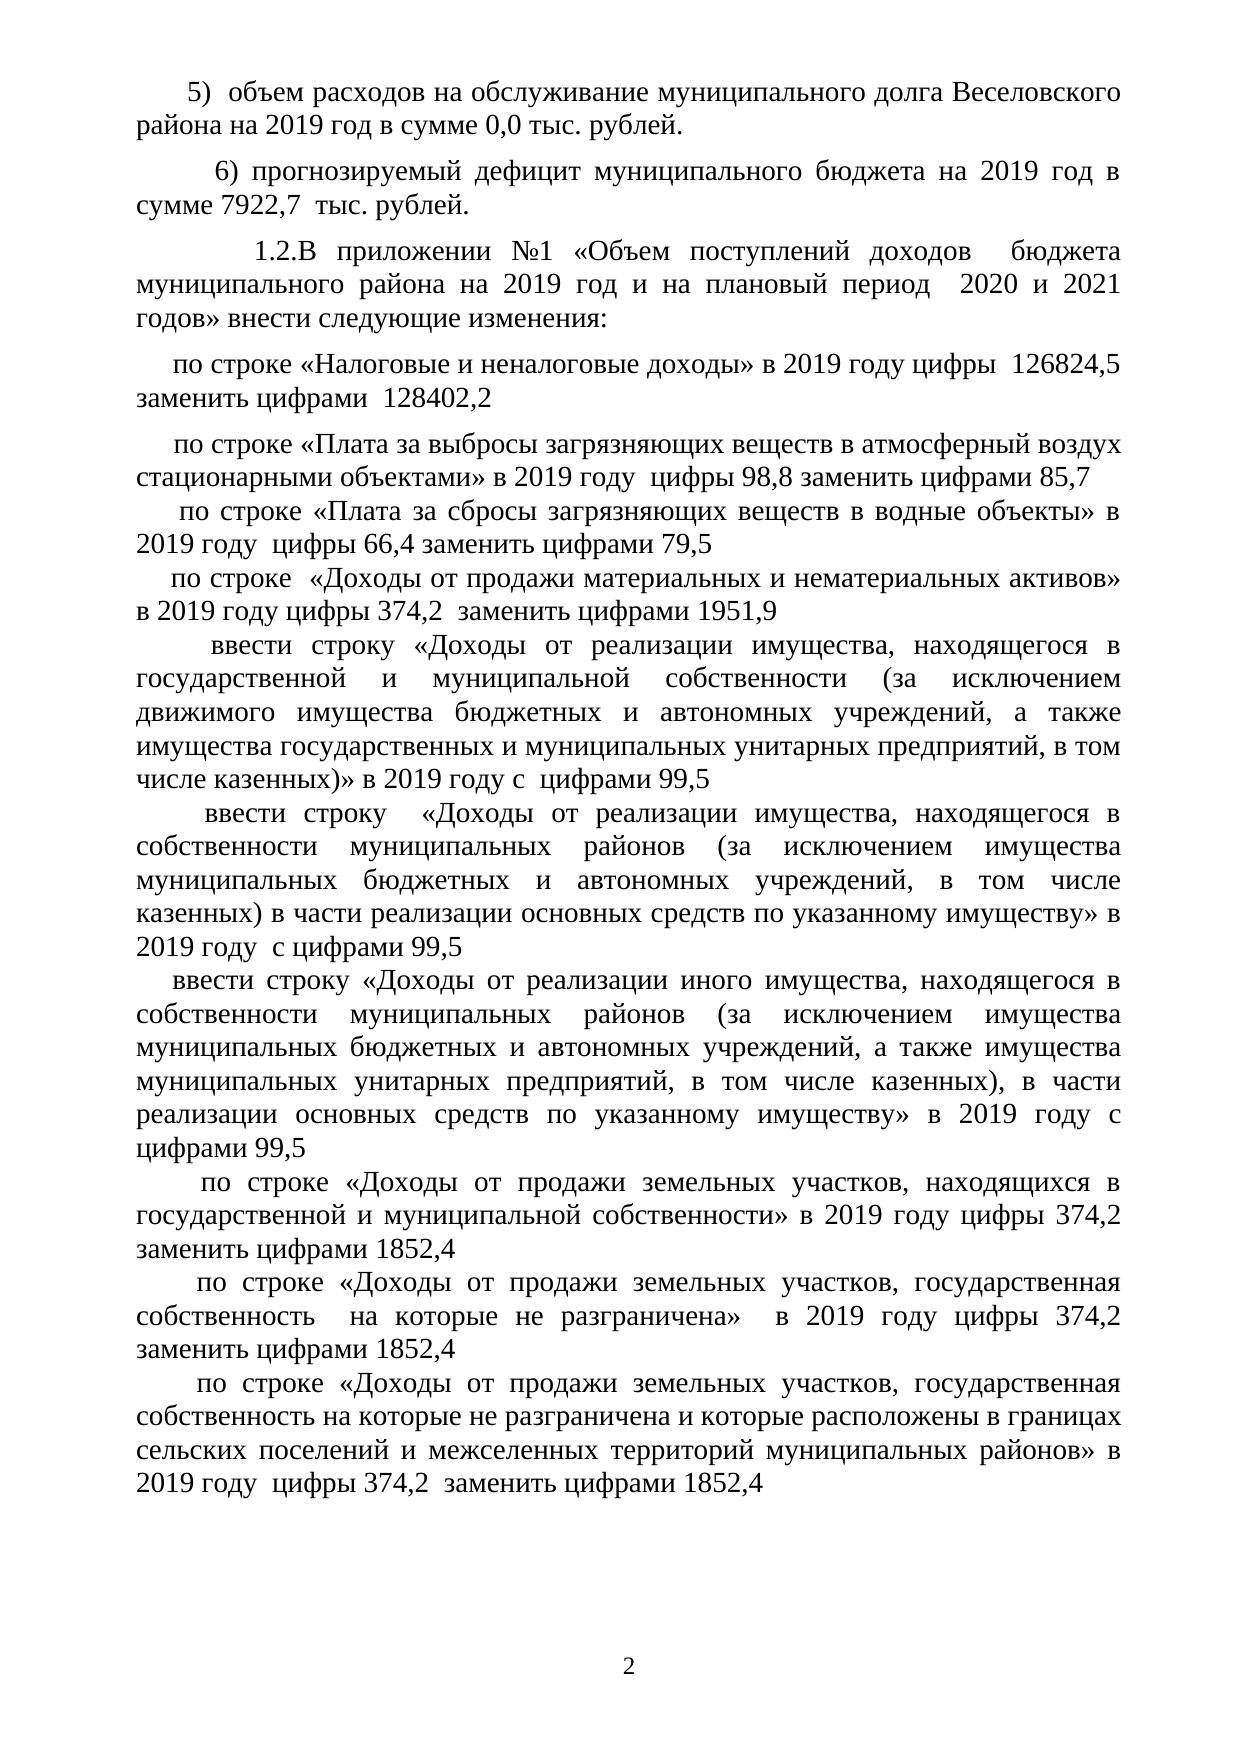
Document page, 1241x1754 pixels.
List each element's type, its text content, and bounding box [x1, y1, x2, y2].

text ввести строку «Доходы от реализации иного имущества, находящегося в собственности муниципальных районов (за исключением имущества муниципальных бюджетных и автономных учреждений, а также имущества муниципальных унитарных предприятий, в том числе казенных), в части реализации основных средств по указанному имуществу» в 2019 году с цифрами 99,5 [136, 962, 1122, 1164]
text по строке «Доходы от продажи земельных участков, находящихся в государственной и муниципальной собственности» в 2019 году цифры 374,2 заменить цифрами 1852,4 [136, 1164, 1122, 1264]
text 6) прогнозируемый дефицит муниципального бюджета на 2019 год в сумме 7922,7 тыс. рублей. [136, 153, 1122, 221]
text ввести строку «Доходы от реализации имущества, находящегося в собственности муниципальных районов (за исключением имущества муниципальных бюджетных и автономных учреждений, в том числе казенных) в части реализации основных средств по указанному имуществу» в 2019 году с цифрами 99,5 [136, 795, 1122, 962]
text по строке «Плата за сбросы загрязняющих веществ в водные объекты» в 2019 году цифры 66,4 заменить цифрами 79,5 [136, 493, 1122, 560]
text по строке «Налоговые и неналоговые доходы» в 2019 году цифры 126824,5 заменить цифрами 128402,2 [136, 346, 1122, 413]
text 1.2.В приложении №1 «Объем поступлений доходов бюджета муниципального района на 2019 год и на плановый период 2020 и 2021 годов» внести следующие изменения: [136, 233, 1122, 334]
text ввести строку «Доходы от реализации имущества, находящегося в государственной и муниципальной собственности (за исключением движимого имущества бюджетных и автономных учреждений, а также имущества государственных и муниципальных унитарных предприятий, в том числе казенных)» в 2019 году с цифрами 99,5 [136, 627, 1122, 795]
text по строке «Доходы от продажи материальных и нематериальных активов» в 2019 году цифры 374,2 заменить цифрами 1951,9 [136, 560, 1122, 627]
text по строке «Плата за выбросы загрязняющих веществ в атмосферный воздух стационарными объектами» в 2019 году цифры 98,8 заменить цифрами 85,7 [136, 426, 1122, 493]
text 5) объем расходов на обслуживание муниципального долга Веселовского района на 2019 год в сумме 0,0 тыс. рублей. [136, 74, 1122, 141]
text по строке «Доходы от продажи земельных участков, государственная собственность на которые не разграничена» в 2019 году цифры 374,2 заменить цифрами 1852,4 [136, 1264, 1122, 1365]
text по строке «Доходы от продажи земельных участков, государственная собственность на которые не разграничена и которые расположены в границах сельских поселений и межселенных территорий муниципальных районов» в 2019 году цифры 374,2 заменить цифрами 1852,4 [136, 1365, 1122, 1499]
